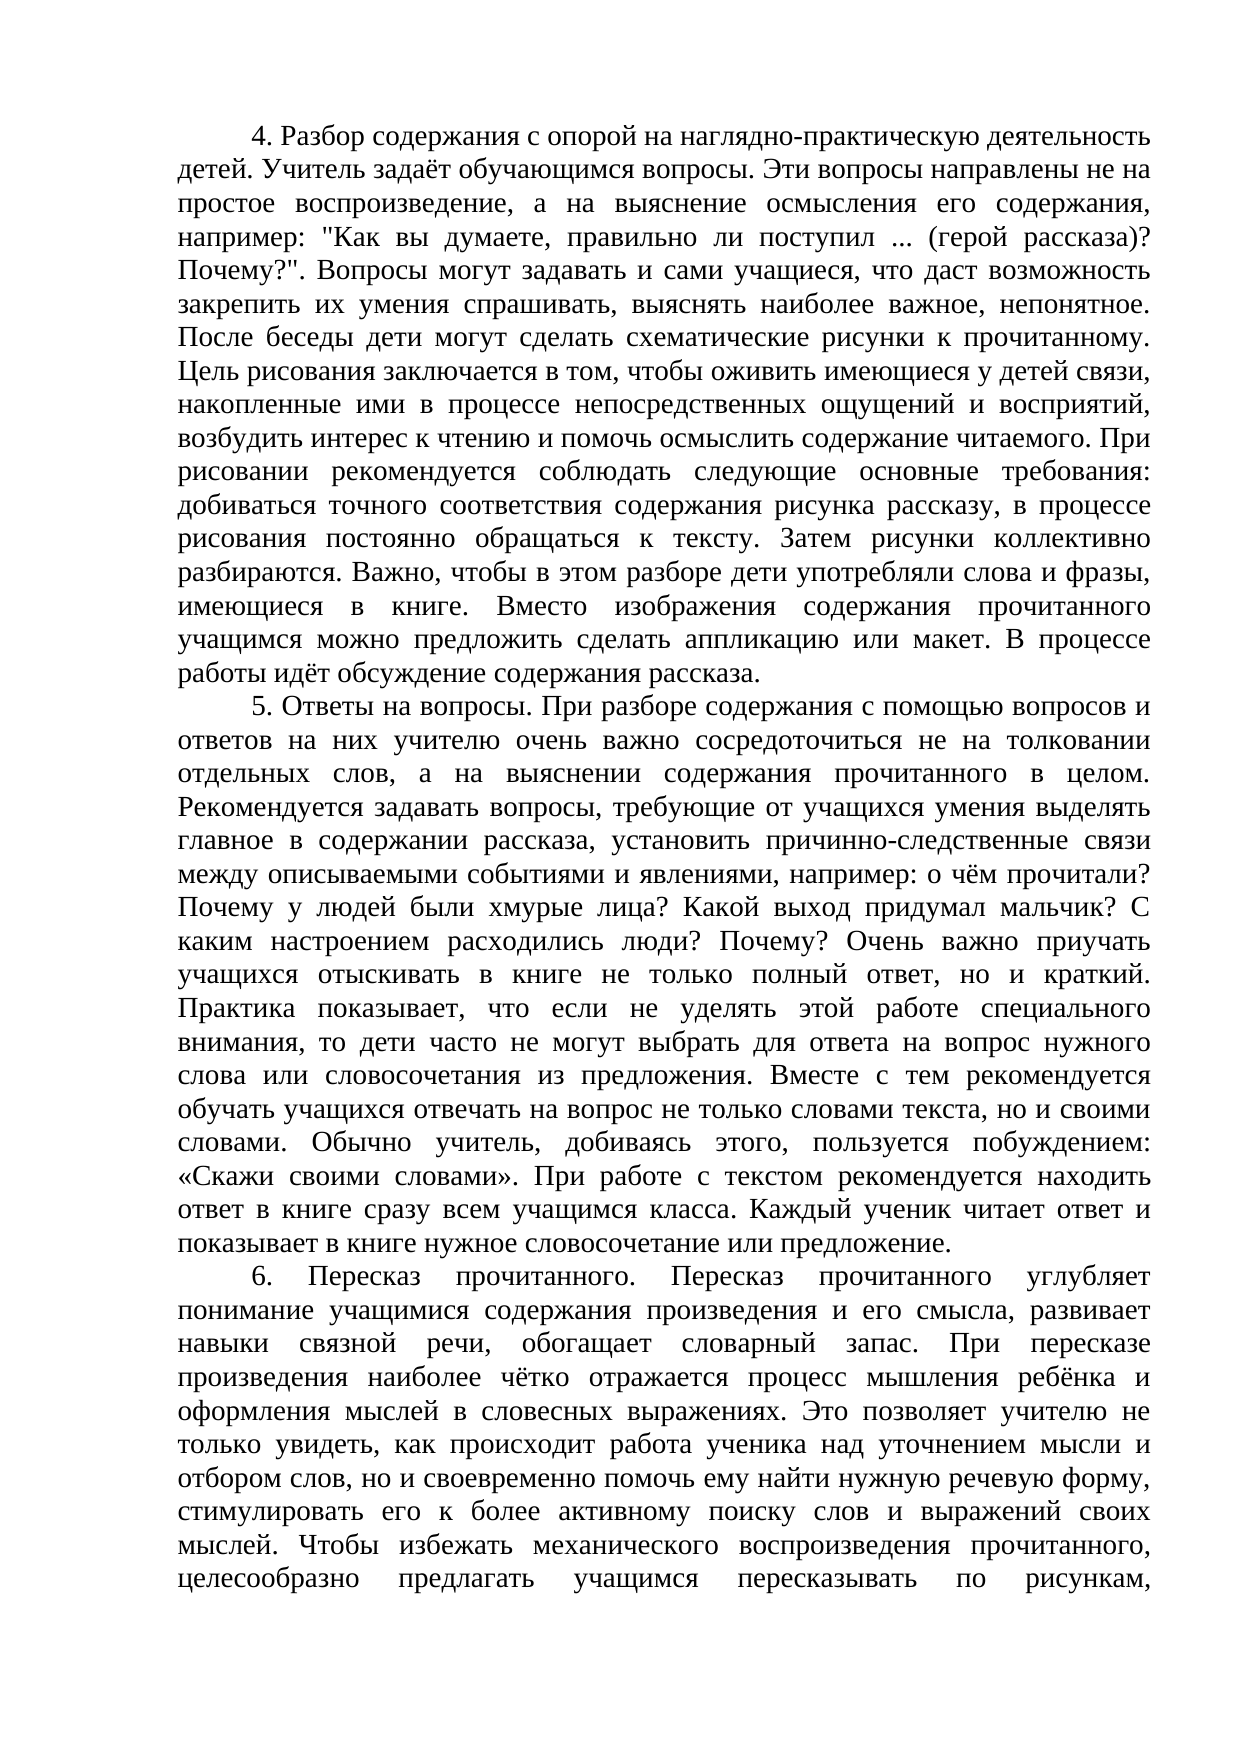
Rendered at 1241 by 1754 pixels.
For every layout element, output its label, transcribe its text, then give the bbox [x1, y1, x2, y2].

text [177, 1258, 1152, 1594]
text 5. Ответы на вопросы. При разборе содержания с помощью вопросов и ответов на них учителю очень важно сосредоточиться не на толковании отдельных слов, а на выяснении содержания прочитанного в целом. Рекомендуется задавать вопросы, требующие от учащихся умения выделять главное в содержании рассказа, установить причинно-следственные связи между описываемыми событиями и явлениями, например: о чём прочитали? Почему у людей были хмурые лица? Какой выход придумал мальчик? С каким настроением расходились люди? Почему? Очень важно приучать учащихся отыскивать в книге не только полный ответ, но и краткий. Практика показывает, что если не уделять этой работе специального внимания, то дети часто не могут выбрать для ответа на вопрос нужного слова или словосочетания из предложения. Вместе с тем рекомендуется обучать учащихся отвечать на вопрос не только словами текста, но и своими словами. Обычно учитель, добиваясь этого, пользуется побуждением: «Скажи своими словами». При работе с текстом рекомендуется находить ответ в книге сразу всем учащимся класса. Каждый ученик читает ответ и показывает в книге нужное словосочетание или предложение. [177, 688, 1152, 1258]
text 4. Разбор содержания с опорой на наглядно-практическую деятельность детей. Учитель задаёт обучающимся вопросы. Эти вопросы направлены не на простое воспроизведение, а на выяснение осмысления его содержания, например: "Как вы думаете, правильно ли поступил ... (герой рассказа)? Почему?". Вопросы могут задавать и сами учащиеся, что даст возможность закрепить их умения спрашивать, выяснять наиболее важное, непонятное. После беседы дети могут сделать схематические рисунки к прочитанному. Цель рисования заключается в том, чтобы оживить имеющиеся у детей связи, накопленные ими в процессе непосредственных ощущений и восприятий, возбудить интерес к чтению и помочь осмыслить содержание читаемого. При рисовании рекомендуется соблюдать следующие основные требования: добиваться точного соответствия содержания рисунка рассказу, в процессе рисования постоянно обращаться к тексту. Затем рисунки коллективно разбираются. Важно, чтобы в этом разборе дети употребляли слова и фразы, имеющиеся в книге. Вместо изображения содержания прочитанного учащимся можно предложить сделать аппликацию или макет. В процессе работы идёт обсуждение содержания рассказа. [177, 118, 1152, 688]
